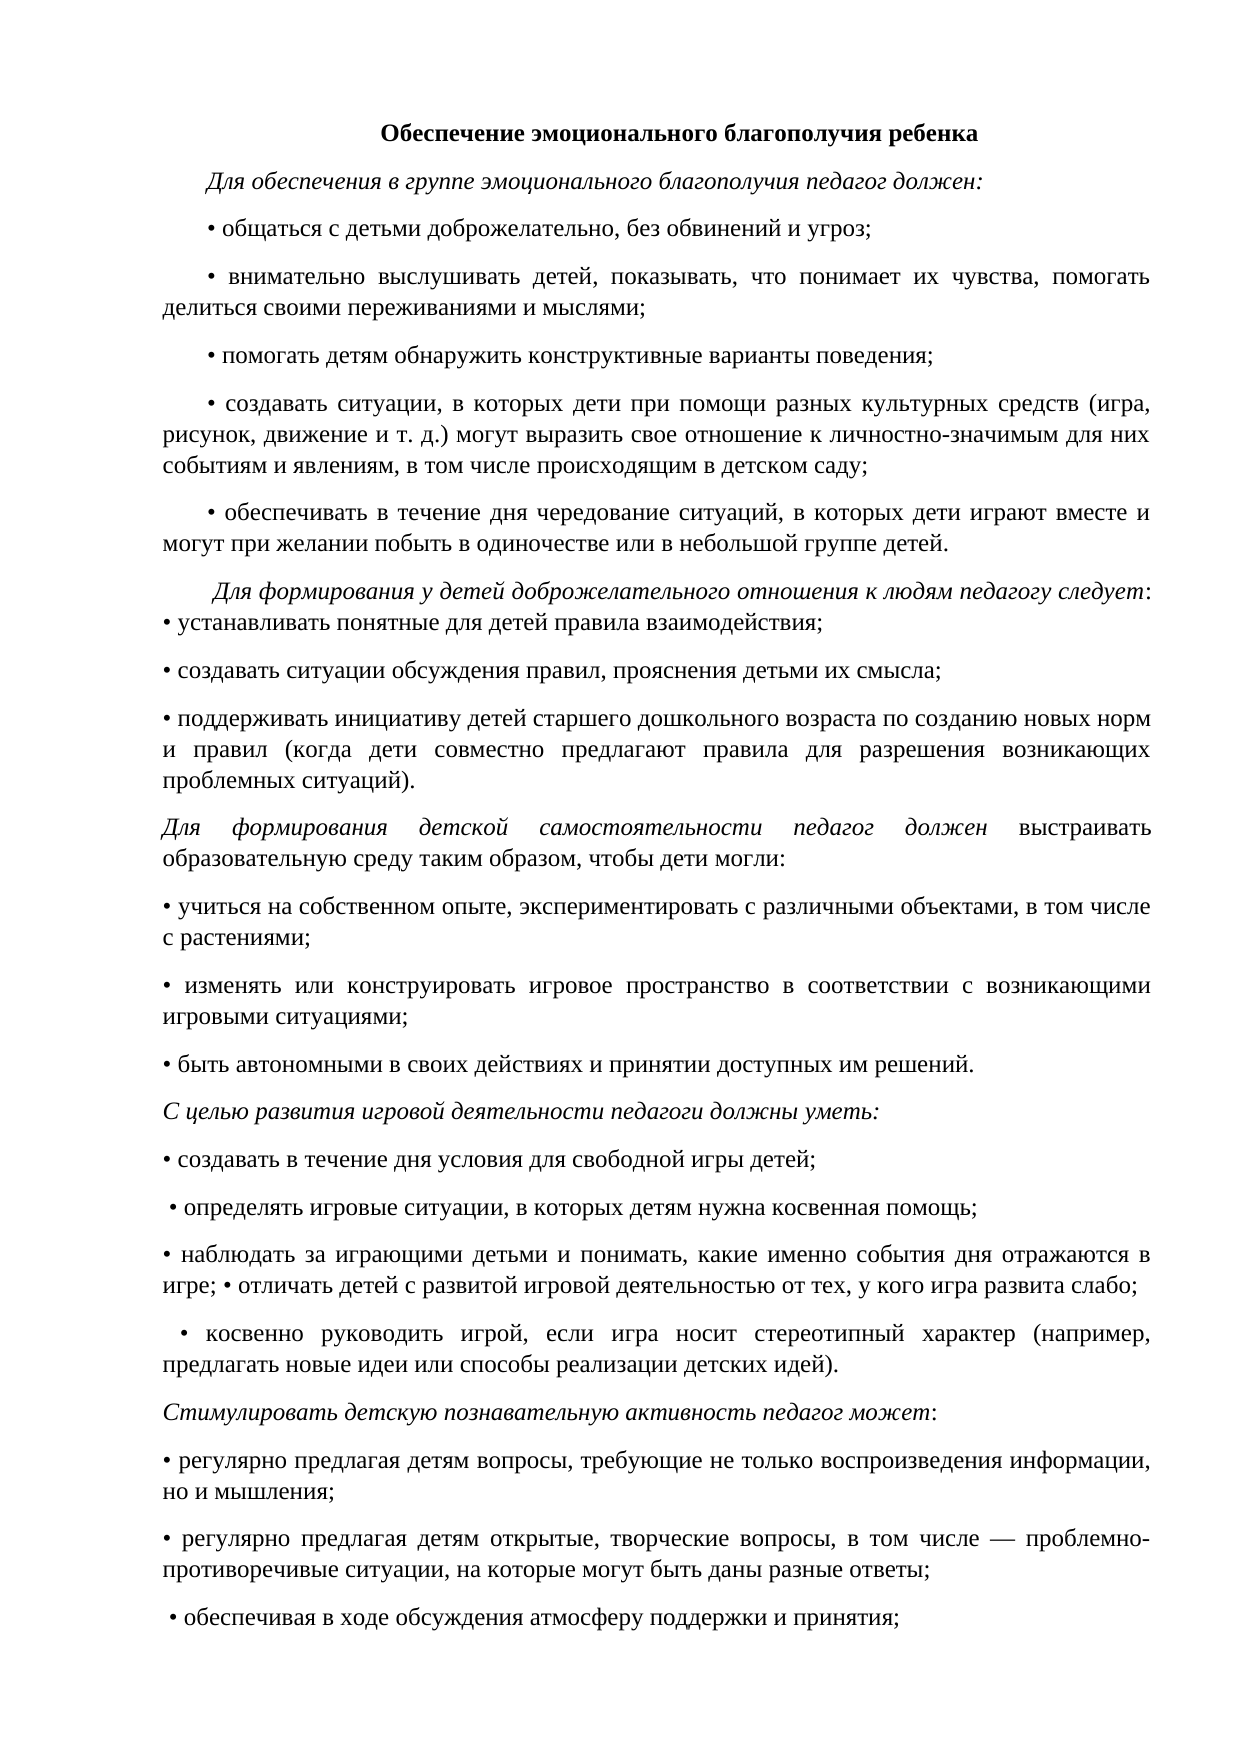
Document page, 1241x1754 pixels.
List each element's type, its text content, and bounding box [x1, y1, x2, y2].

text • изменять или конструировать игровое пространство в соответствии с возникающими игровыми ситуациями; [162, 970, 1152, 1030]
text • регулярно предлагая детям открытые, творческие вопросы, в том числе — проблемно-противоречивые ситуации, на которые могут быть даны разные ответы; [162, 1523, 1152, 1583]
text С целью развития игровой деятельности педагоги должны уметь: [162, 1096, 1152, 1125]
text • обеспечивая в ходе обсуждения атмосферу поддержки и принятия; [162, 1602, 1152, 1631]
text • общаться с детьми доброжелательно, без обвинений и угроз; [162, 213, 1152, 242]
text • создавать ситуации обсуждения правил, прояснения детьми их смысла; [162, 655, 1152, 684]
text Для формирования у детей доброжелательного отношения к людям педагогу следует: • устанавливать понятные для детей правила взаимодействия; [162, 576, 1152, 636]
text • регулярно предлагая детям вопросы, требующие не только воспроизведения информации, но и мышления; [162, 1445, 1152, 1504]
text • создавать в течение дня условия для свободной игры детей; [162, 1144, 1152, 1173]
text Обеспечение эмоционального благополучия ребенка [162, 118, 1152, 147]
text Стимулировать детскую познавательную активность педагог может: [162, 1397, 1152, 1426]
text Для формирования детской самостоятельности педагог должен выстраивать образовательную среду таким образом, чтобы дети могли: [162, 812, 1152, 872]
text • определять игровые ситуации, в которых детям нужна косвенная помощь; [162, 1192, 1152, 1221]
text • наблюдать за играющими детьми и понимать, какие именно события дня отражаются в игре; • отличать детей с развитой игровой деятельностью от тех, у кого игра развита слабо; [162, 1239, 1152, 1299]
text • внимательно выслушивать детей, показывать, что понимает их чувства, помогать делиться своими переживаниями и мыслями; [162, 261, 1152, 321]
text • обеспечивать в течение дня чередование ситуаций, в которых дети играют вместе и могут при желании побыть в одиночестве или в небольшой группе детей. [162, 497, 1152, 557]
text • помогать детям обнаружить конструктивные варианты поведения; [162, 340, 1152, 369]
text • учиться на собственном опыте, экспериментировать с различными объектами, в том числе с растениями; [162, 891, 1152, 951]
text • быть автономными в своих действиях и принятии доступных им решений. [162, 1049, 1152, 1077]
text • создавать ситуации, в которых дети при помощи разных культурных средств (игра, рисунок, движение и т. д.) могут выразить свое отношение к личностно-значимым для них событиям и явлениям, в том числе происходящим в детском саду; [162, 388, 1152, 478]
text Для обеспечения в группе эмоционального благополучия педагог должен: [162, 166, 1152, 194]
text • поддерживать инициативу детей старшего дошкольного возраста по созданию новых норм и правил (когда дети совместно предлагают правила для разрешения возникающих проблемных ситуаций). [162, 703, 1152, 793]
text • косвенно руководить игрой, если игра носит стереотипный характер (например, предлагать новые идеи или способы реализации детских идей). [162, 1318, 1152, 1378]
